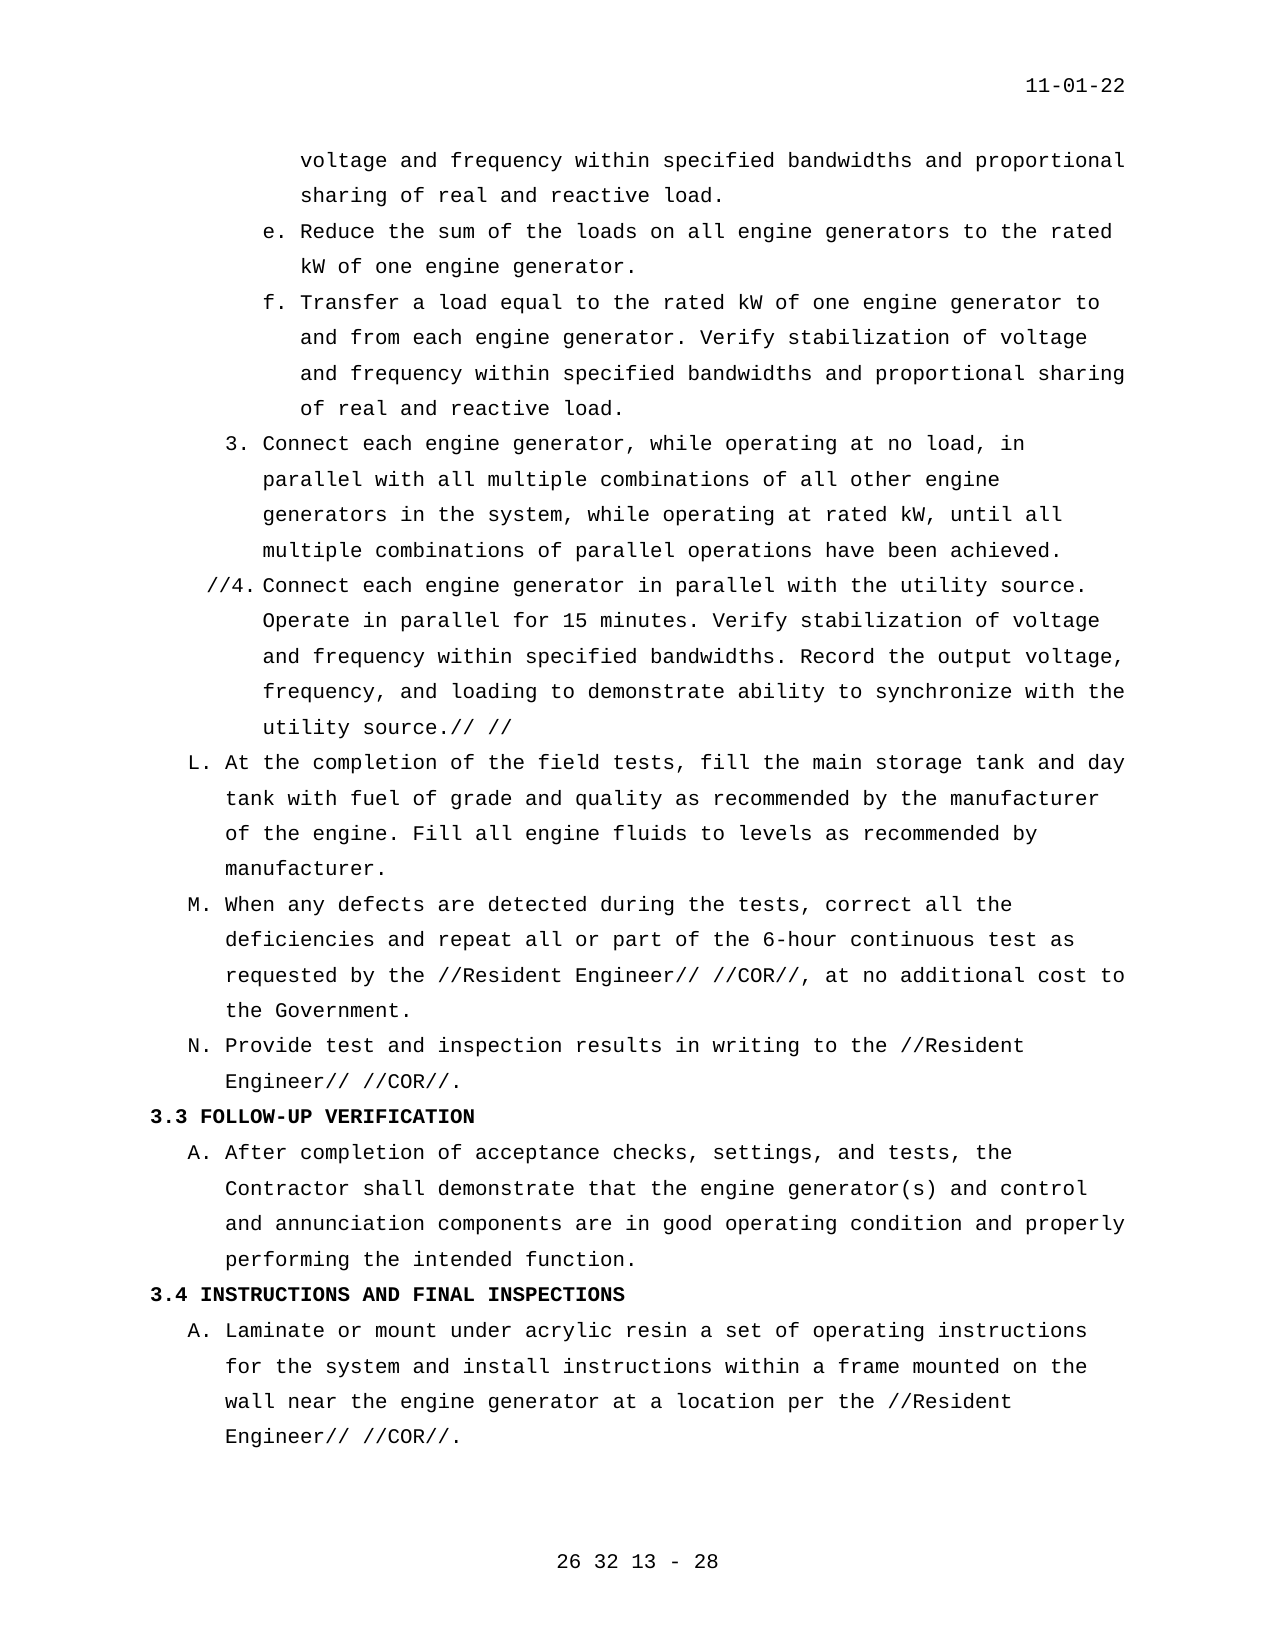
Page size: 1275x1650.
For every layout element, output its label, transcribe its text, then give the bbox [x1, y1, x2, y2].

text N. Provide test and inspection results in writing to the //Resident Engineer// //COR//. [187, 1035, 1125, 1094]
text //4. Connect each engine generator in parallel with the utility source. Operate in parallel for 15 minutes. Verify stabilization of voltage and frequency within specified bandwidths. Record the output voltage, frequency, and loading to demonstrate ability to synchronize with the utility source.// // [206, 575, 1125, 740]
text 3. Connect each engine generator, while operating at no load, in parallel with all multiple combinations of all other engine generators in the system, while operating at rated kW, until all multiple combinations of parallel operations have been achieved. [225, 433, 1125, 563]
text A. After completion of acceptance checks, settings, and tests, the Contractor shall demonstrate that the engine generator(s) and control and annunciation components are in good operating condition and properly performing the intended function. [187, 1142, 1125, 1272]
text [262, 150, 1125, 209]
text 3.4 INSTRUCTIONS AND FINAL INSPECTIONS [150, 1284, 1125, 1308]
text f. Transfer a load equal to the rated kW of one engine generator to and from each engine generator. Verify stabilization of voltage and frequency within specified bandwidths and proportional sharing of real and reactive load. [262, 292, 1125, 422]
text L. At the completion of the field tests, fill the main storage tank and day tank with fuel of grade and quality as recommended by the manufacturer of the engine. Fill all engine fluids to levels as recommended by manufacturer. [187, 752, 1125, 882]
text M. When any defects are detected during the tests, correct all the deficiencies and repeat all or part of the 6-hour continuous test as requested by the //Resident Engineer// //COR//, at no additional cost to the Government. [187, 894, 1125, 1024]
text 3.3 Follow-Up Verification [150, 1106, 1125, 1130]
text A. Laminate or mount under acrylic resin a set of operating instructions for the system and install instructions within a frame mounted on the wall near the engine generator at a location per the //Resident Engineer// //COR//. [187, 1320, 1125, 1450]
text e. Reduce the sum of the loads on all engine generators to the rated kW of one engine generator. [262, 221, 1125, 280]
